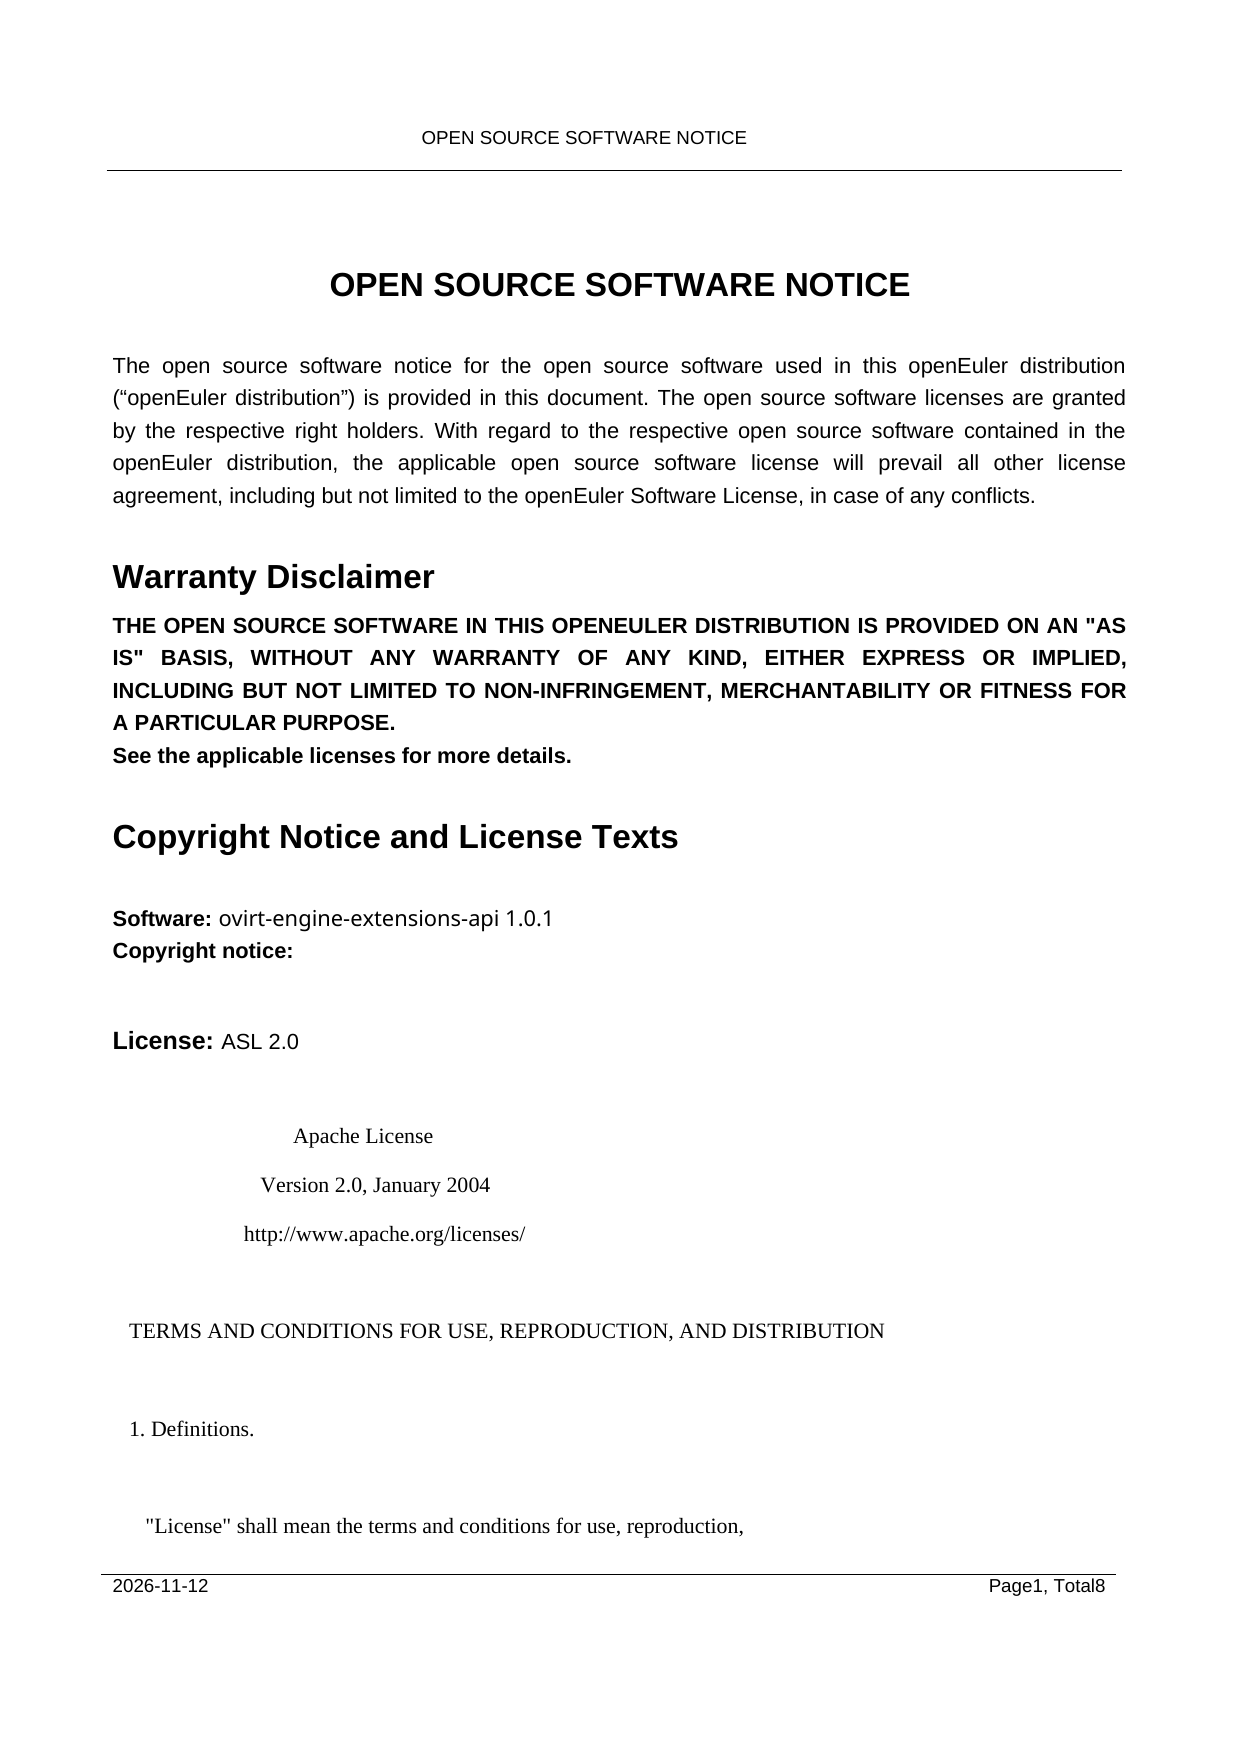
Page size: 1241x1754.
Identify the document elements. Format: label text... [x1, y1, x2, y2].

text THE OPEN SOURCE SOFTWARE IN THIS OPENEULER DISTRIBUTION IS PROVIDED ON AN "AS IS" BASIS, WITHOUT ANY WARRANTY OF ANY KIND, EITHER EXPRESS OR IMPLIED, INCLUDING BUT NOT LIMITED TO NON-INFRINGEMENT, MERCHANTABILITY OR FITNESS FOR A PARTICULAR PURPOSE. See the applicable licenses for more details. [112, 609, 1128, 771]
text OPEN SOURCE SOFTWARE NOTICE [112, 251, 1128, 316]
text Software: ovirt-engine-extensions-api 1.0.1 [112, 901, 1128, 934]
text Copyright Notice and License Texts [112, 804, 1128, 869]
text Copyright notice: [112, 934, 1128, 966]
text The open source software notice for the open source software used in this openEuler distribution (“openEuler distribution”) is provided in this document. The open source software licenses are granted by the respective right holders. With regard to the respective open source software contained in the openEuler distribution, the applicable open source software license will prevail all other license agreement, including but not limited to the openEuler Software License, in case of any conflicts. [112, 349, 1128, 511]
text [112, 1071, 1128, 1542]
text License: ASL 2.0 [112, 1024, 1128, 1057]
text Warranty Disclaimer [112, 544, 1128, 609]
